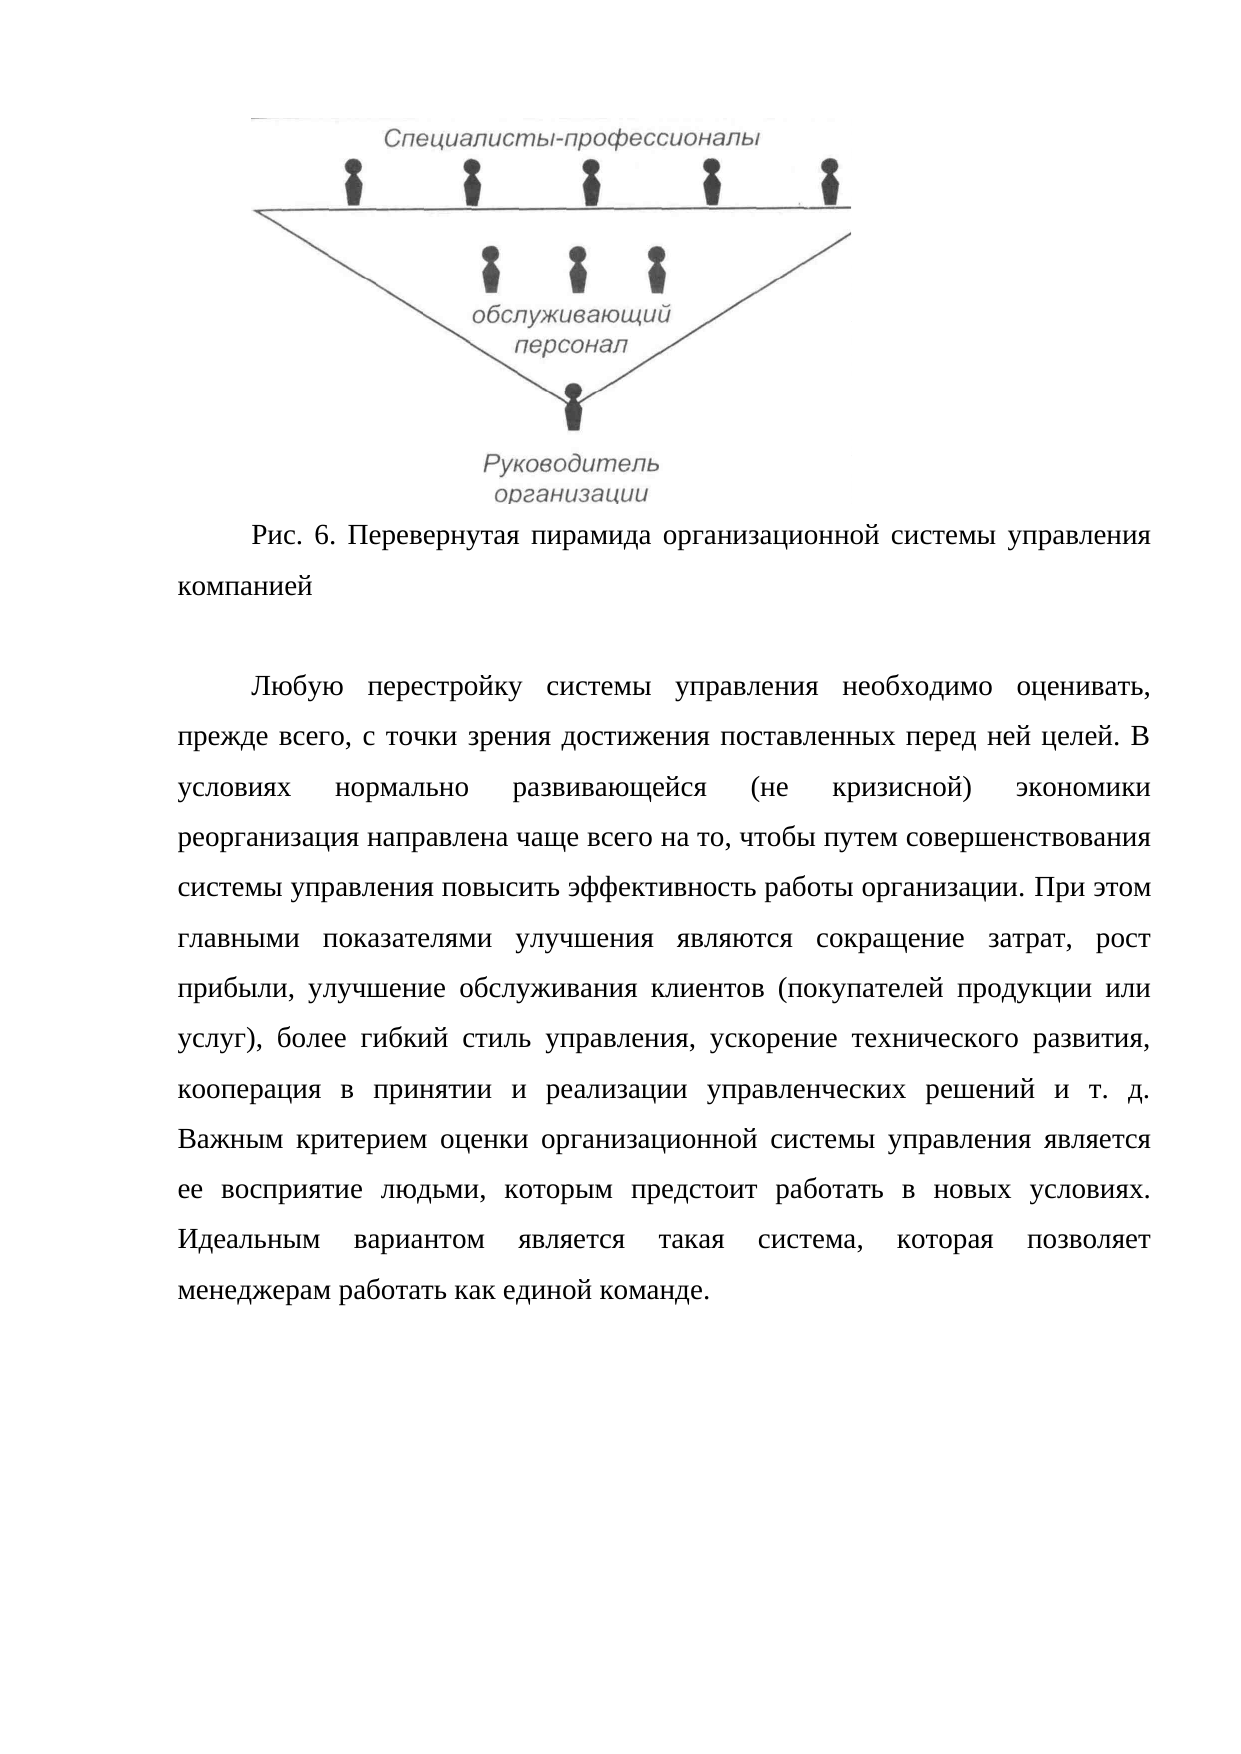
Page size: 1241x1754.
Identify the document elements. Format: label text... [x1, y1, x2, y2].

text Любую перестройку системы управления необходимо оценивать, прежде всего, с точки зрения достижения поставленных перед ней целей. В условиях нормально развивающейся (не кризисной) экономики реорганизация направлена чаще всего на то, чтобы путем совершенствования системы управления повысить эффективность работы организации. При этом главными показателями улучшения являются сокращение затрат, рост прибыли, улучшение обслуживания клиентов (покупателей продукции или услуг), более гибкий стиль управления, ускорение технического развития, кооперация в принятии и реализации управленческих решений и т. д. Важным критерием оценки организационной системы управления является ее восприятие людьми, которым предстоит работать в новых условиях. Идеальным вариантом является такая система, которая позволяет менеджерам работать как единой команде. [177, 668, 1152, 1306]
text Рис. 6. Перевернутая пирамида организационной системы управления компанией [177, 517, 1152, 601]
picture [251, 118, 852, 504]
